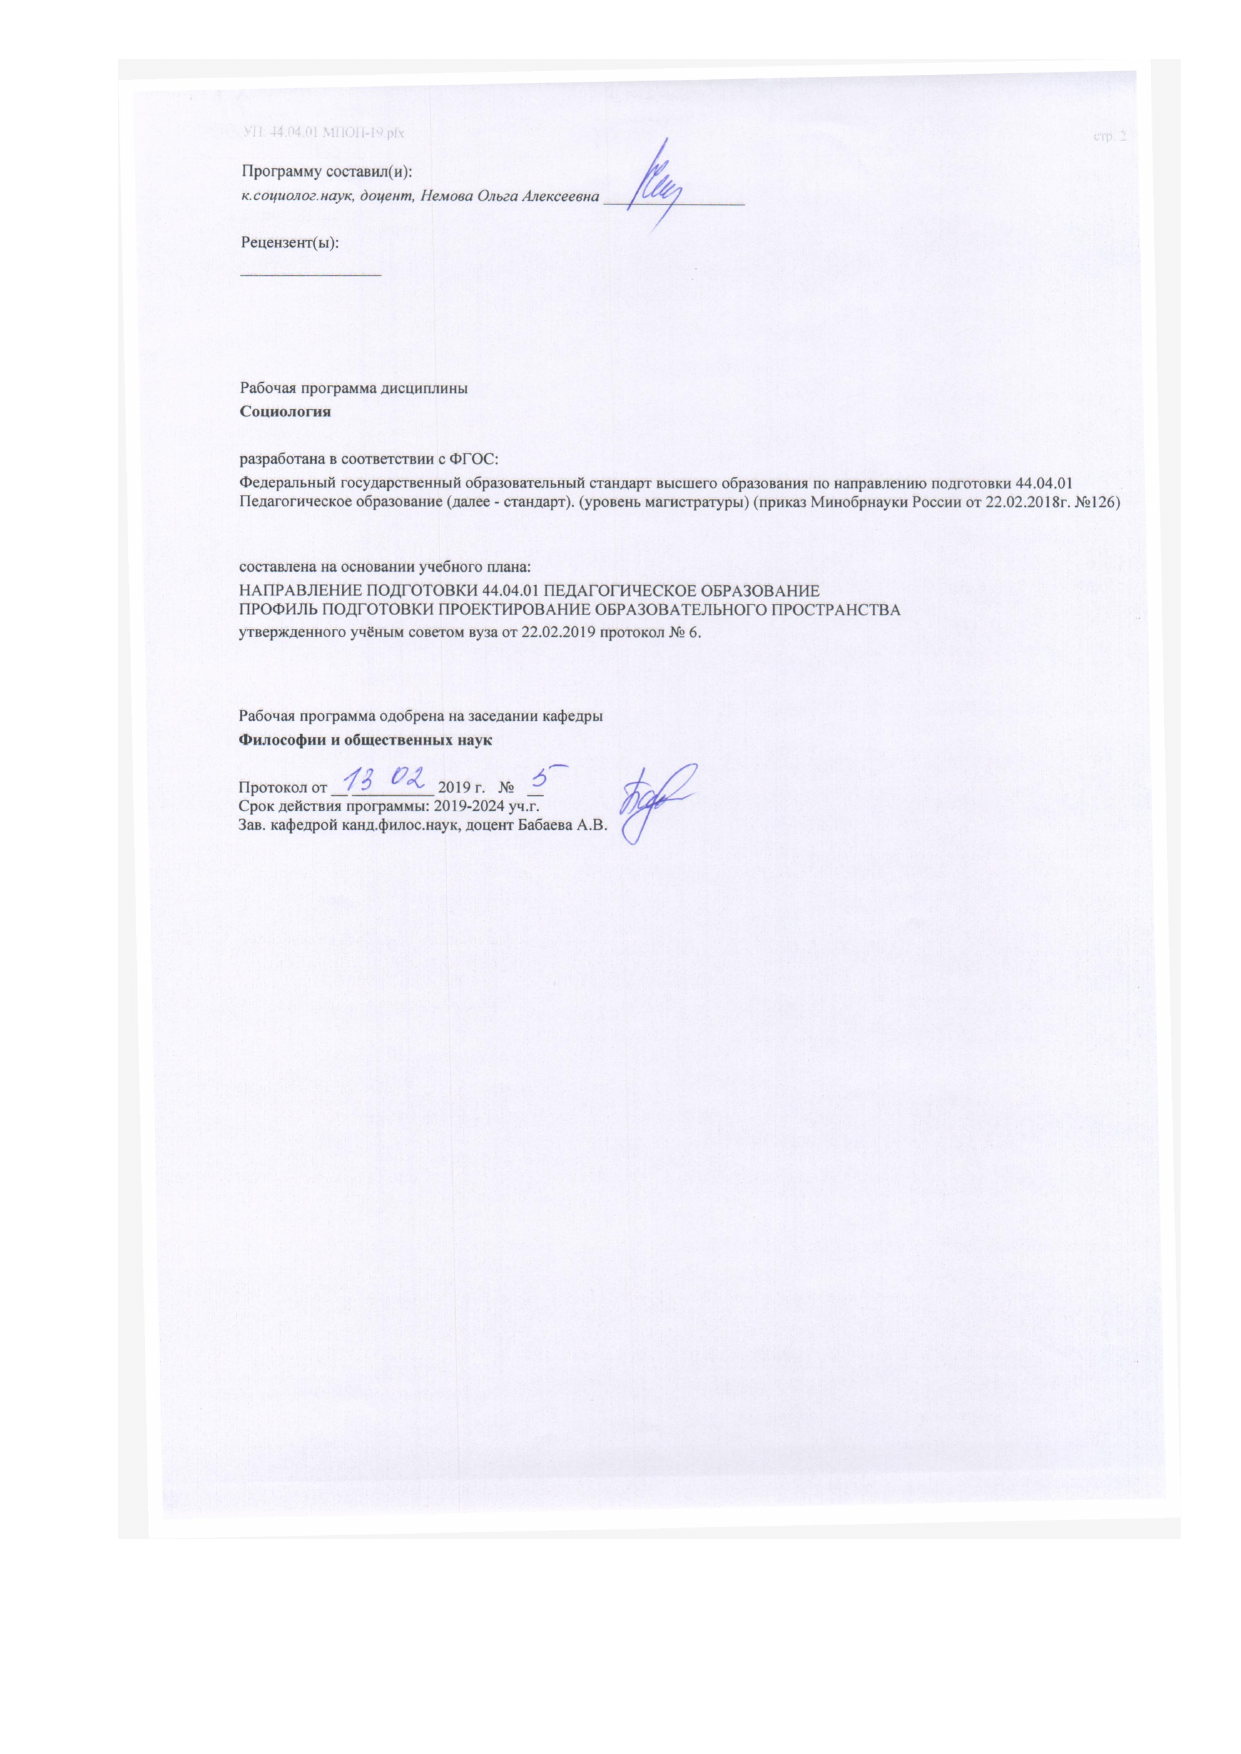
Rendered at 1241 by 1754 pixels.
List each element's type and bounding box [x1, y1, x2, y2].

picture [118, 59, 1181, 1539]
